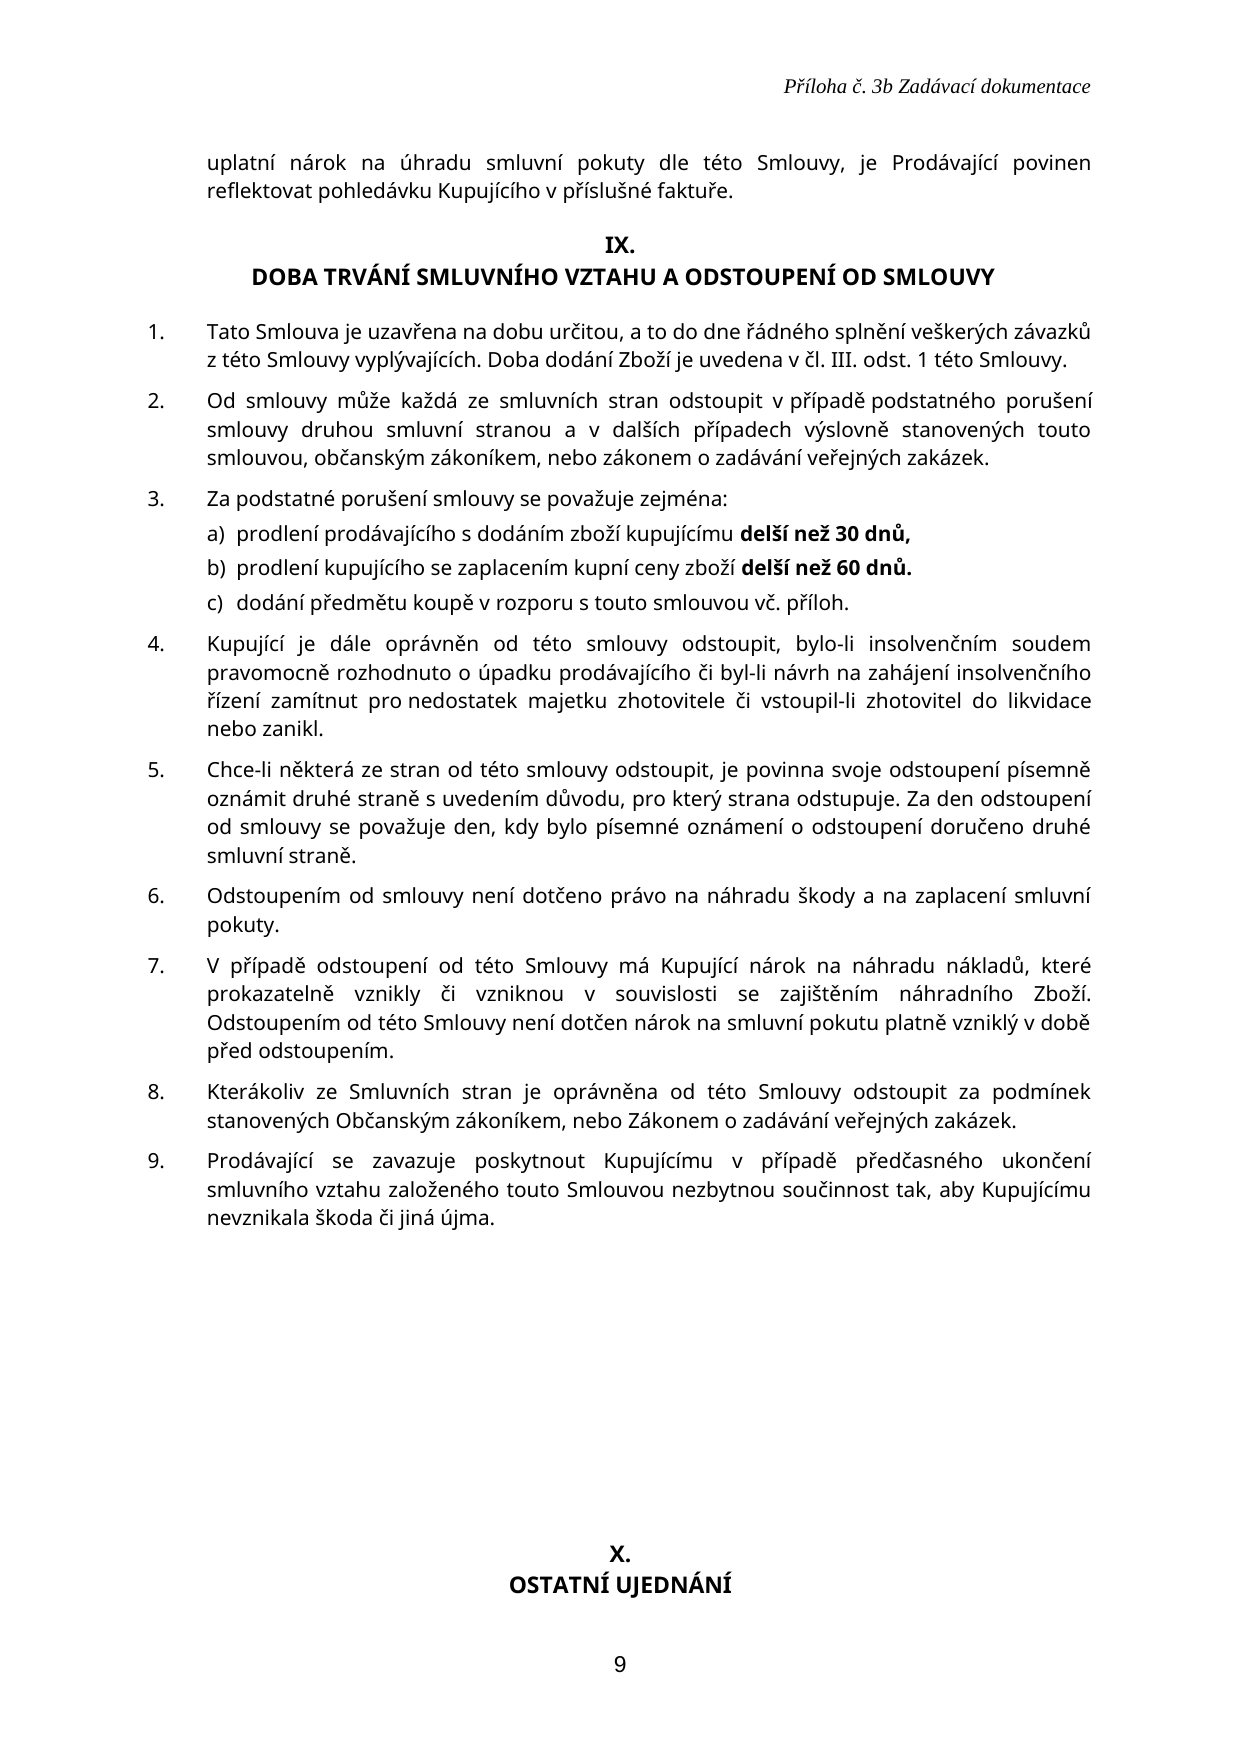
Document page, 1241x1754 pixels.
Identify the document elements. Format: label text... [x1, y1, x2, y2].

text OSTATNÍ UJEDNÁNÍ [148, 1569, 1093, 1601]
list Chce-li některá ze stran od této smlouvy odstoupit, je povinna svoje odstoupení písemně oznámit druhé straně s uvedením důvodu, pro který strana odstupuje. Za den odstoupení od smlouvy se považuje den, kdy bylo písemné oznámení o odstoupení doručeno druhé smluvní straně. [147, 755, 1093, 869]
list Tato Smlouva je uzavřena na dobu určitou, a to do dne řádného splnění veškerých závazků z této Smlouvy vyplývajících. Doba dodání Zboží je uvedena v čl. III. odst. 1 této Smlouvy. [147, 317, 1093, 374]
text DOBA trvání smluvního vztahu a ODSTOUPENÍ OD SMLOUVY [148, 261, 1093, 292]
list V případě odstoupení od této Smlouvy má Kupující nárok na náhradu nákladů, které prokazatelně vznikly či vzniknou v souvislosti se zajištěním náhradního Zboží. Odstoupením od této Smlouvy není dotčen nárok na smluvní pokutu platně vzniklý v době před odstoupením. [147, 951, 1093, 1065]
list Za podstatné porušení smlouvy se považuje zejména: [147, 484, 1093, 513]
text IX. [148, 229, 1093, 261]
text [148, 148, 1093, 204]
list Kterákoliv ze Smluvních stran je oprávněna od této Smlouvy odstoupit za podmínek stanovených Občanským zákoníkem, nebo Zákonem o zadávání veřejných zakázek. [147, 1077, 1093, 1134]
list Prodávající se zavazuje poskytnout Kupujícímu v případě předčasného ukončení smluvního vztahu založeného touto Smlouvou nezbytnou součinnost tak, aby Kupujícímu nevznikala škoda či jiná újma. [147, 1147, 1093, 1232]
list Odstoupením od smlouvy není dotčeno právo na náhradu škody a na zaplacení smluvní pokuty. [147, 882, 1093, 938]
list Od smlouvy může každá ze smluvních stran odstoupit v případě podstatného porušení smlouvy druhou smluvní stranou a v dalších případech výslovně stanovených touto smlouvou, občanským zákoníkem, nebo zákonem o zadávání veřejných zakázek. [147, 386, 1093, 472]
list prodlení prodávajícího s dodáním zboží kupujícímu delší než 30 dnů, [207, 519, 1093, 547]
list Kupující je dále oprávněn od této smlouvy odstoupit, bylo-li insolvenčním soudem pravomocně rozhodnuto o úpadku prodávajícího či byl-li návrh na zahájení insolvenčního řízení zamítnut pro nedostatek majetku zhotovitele či vstoupil-li zhotovitel do likvidace nebo zanikl. [147, 629, 1093, 743]
list dodání předmětu koupě v rozporu s touto smlouvou vč. příloh. [207, 588, 1093, 617]
list prodlení kupujícího se zaplacením kupní ceny zboží delší než 60 dnů. [207, 553, 1093, 582]
text X. [148, 1538, 1093, 1569]
